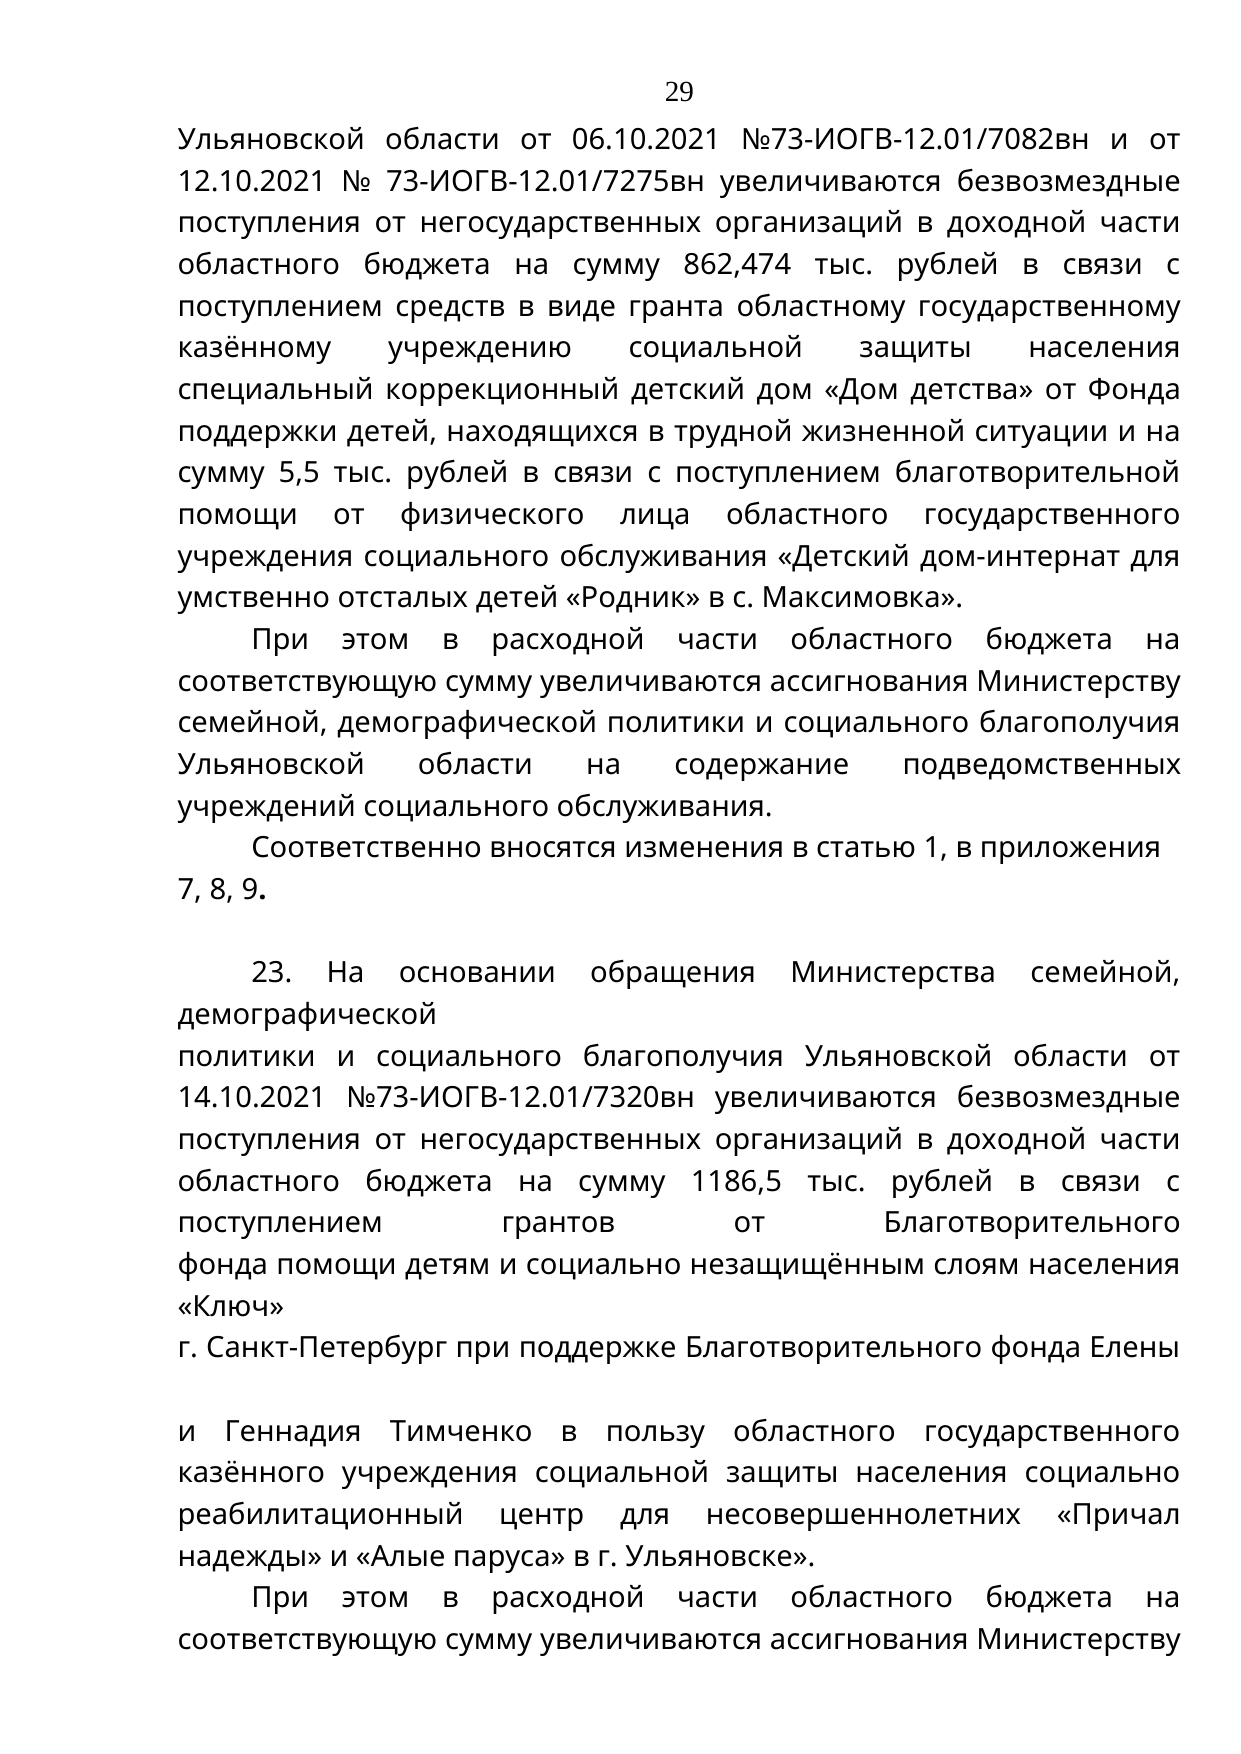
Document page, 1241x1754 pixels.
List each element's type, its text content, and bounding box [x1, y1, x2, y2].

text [177, 118, 1181, 616]
text Соответственно вносятся изменения в статью 1, в приложения 7, 8, 9. [177, 826, 1181, 908]
text 23. На основании обращения Министерства семейной, демографической политики и социального благополучия Ульяновской области от 14.10.2021 №73-ИОГВ-12.01/7320вн увеличиваются безвозмездные поступления от негосударственных организаций в доходной части областного бюджета на сумму 1186,5 тыс. рублей в связи с поступлением грантов от Благотворительного фонда помощи детям и социально незащищённым слоям населения «Ключ» г. Санкт-Петербург при поддержке Благотворительного фонда Елены и Геннадия Тимченко в пользу областного государственного казённого учреждения социальной защиты населения социально реабилитационный центр для несовершеннолетних «Причал надежды» и «Алые паруса» в г. Ульяновске». [177, 951, 1181, 1574]
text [177, 1576, 1181, 1658]
